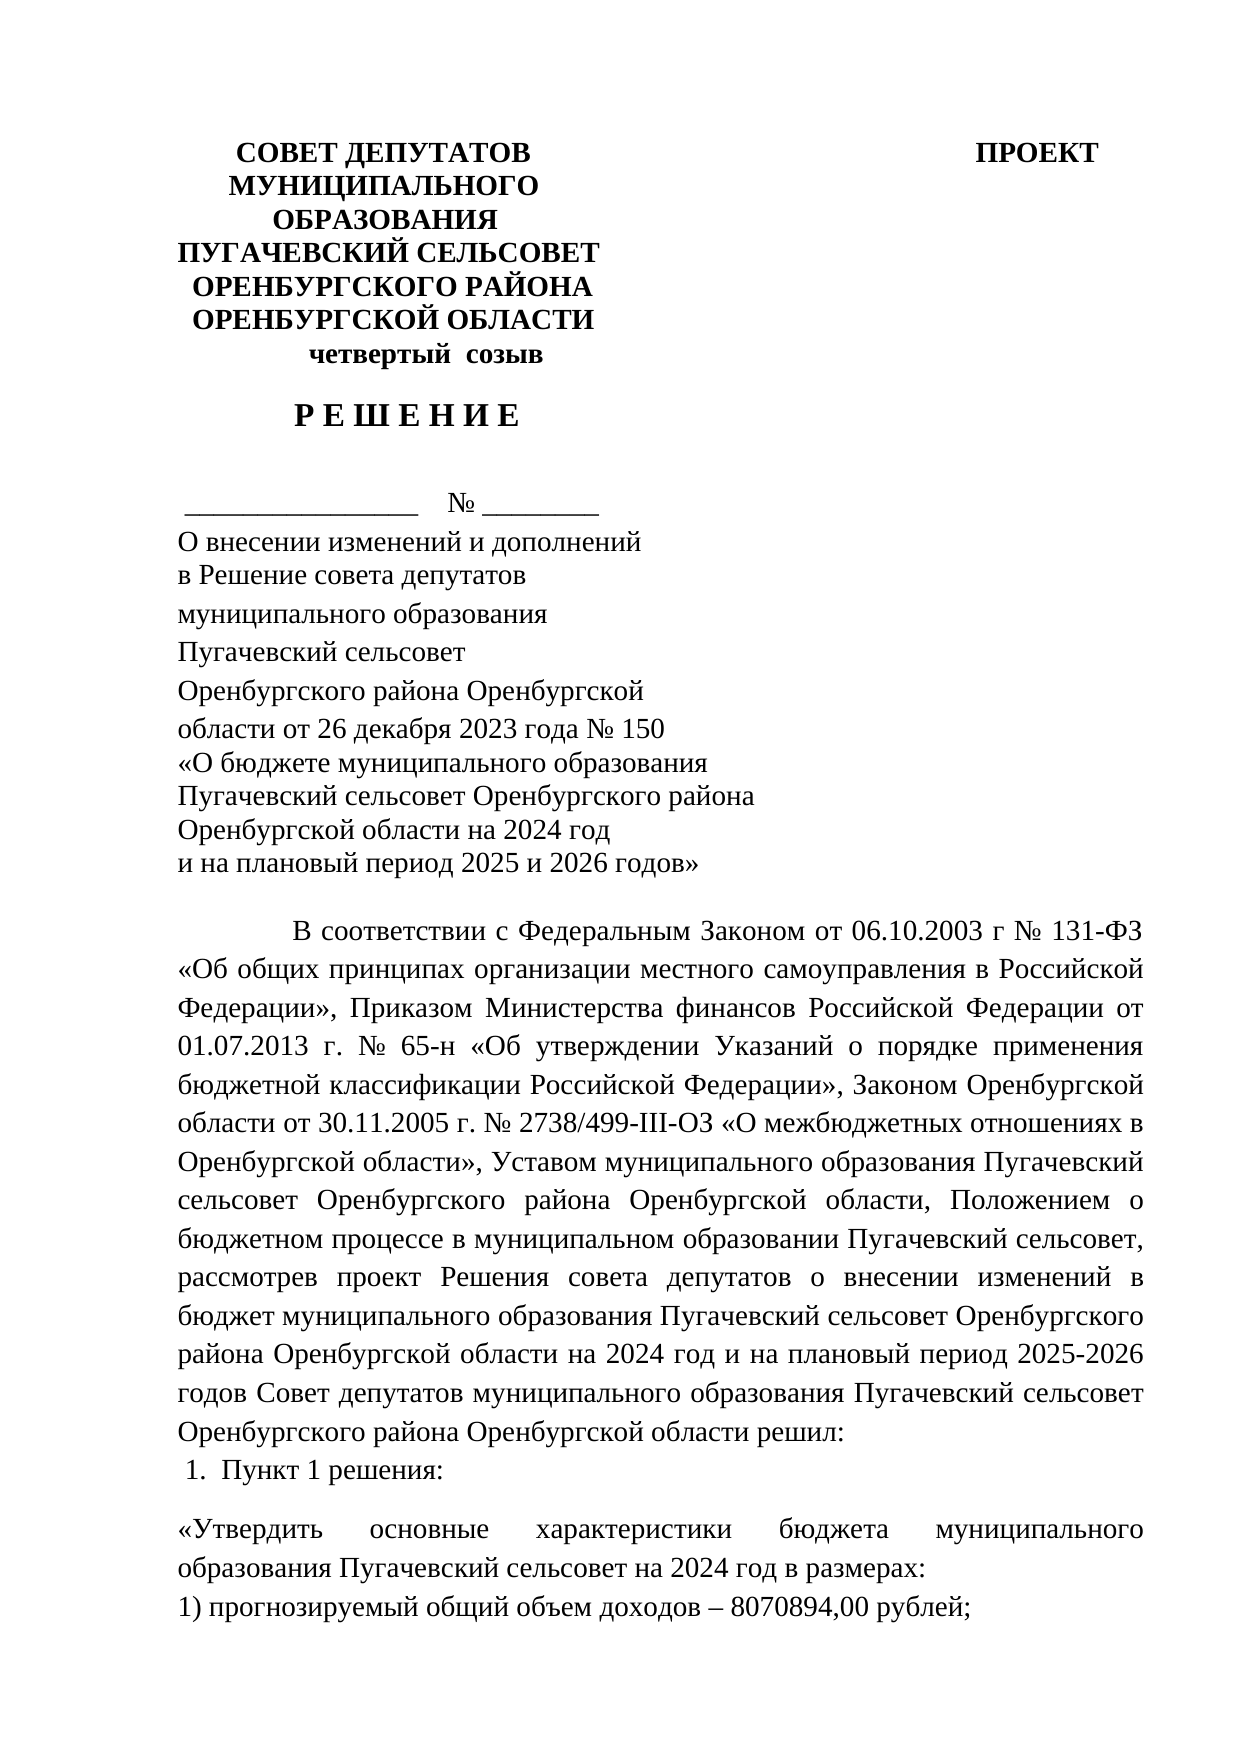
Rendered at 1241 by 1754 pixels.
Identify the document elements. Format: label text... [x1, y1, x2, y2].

table_header СОВЕТ ДЕПУТАТОВ ПРОЕКТ МУНИЦИПАЛЬНОГО ОБРАЗОВАНИЯ ПУГАЧЕВСКИЙ СЕЛЬСОВЕТ ОРЕНБУРГСКОГО РАЙОНА ОРЕНБУРГСКОЙ ОБЛАСТИ четвертый созыв Р Е Ш Е Н И Е [170, 89, 1152, 485]
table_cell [170, 485, 1152, 1626]
